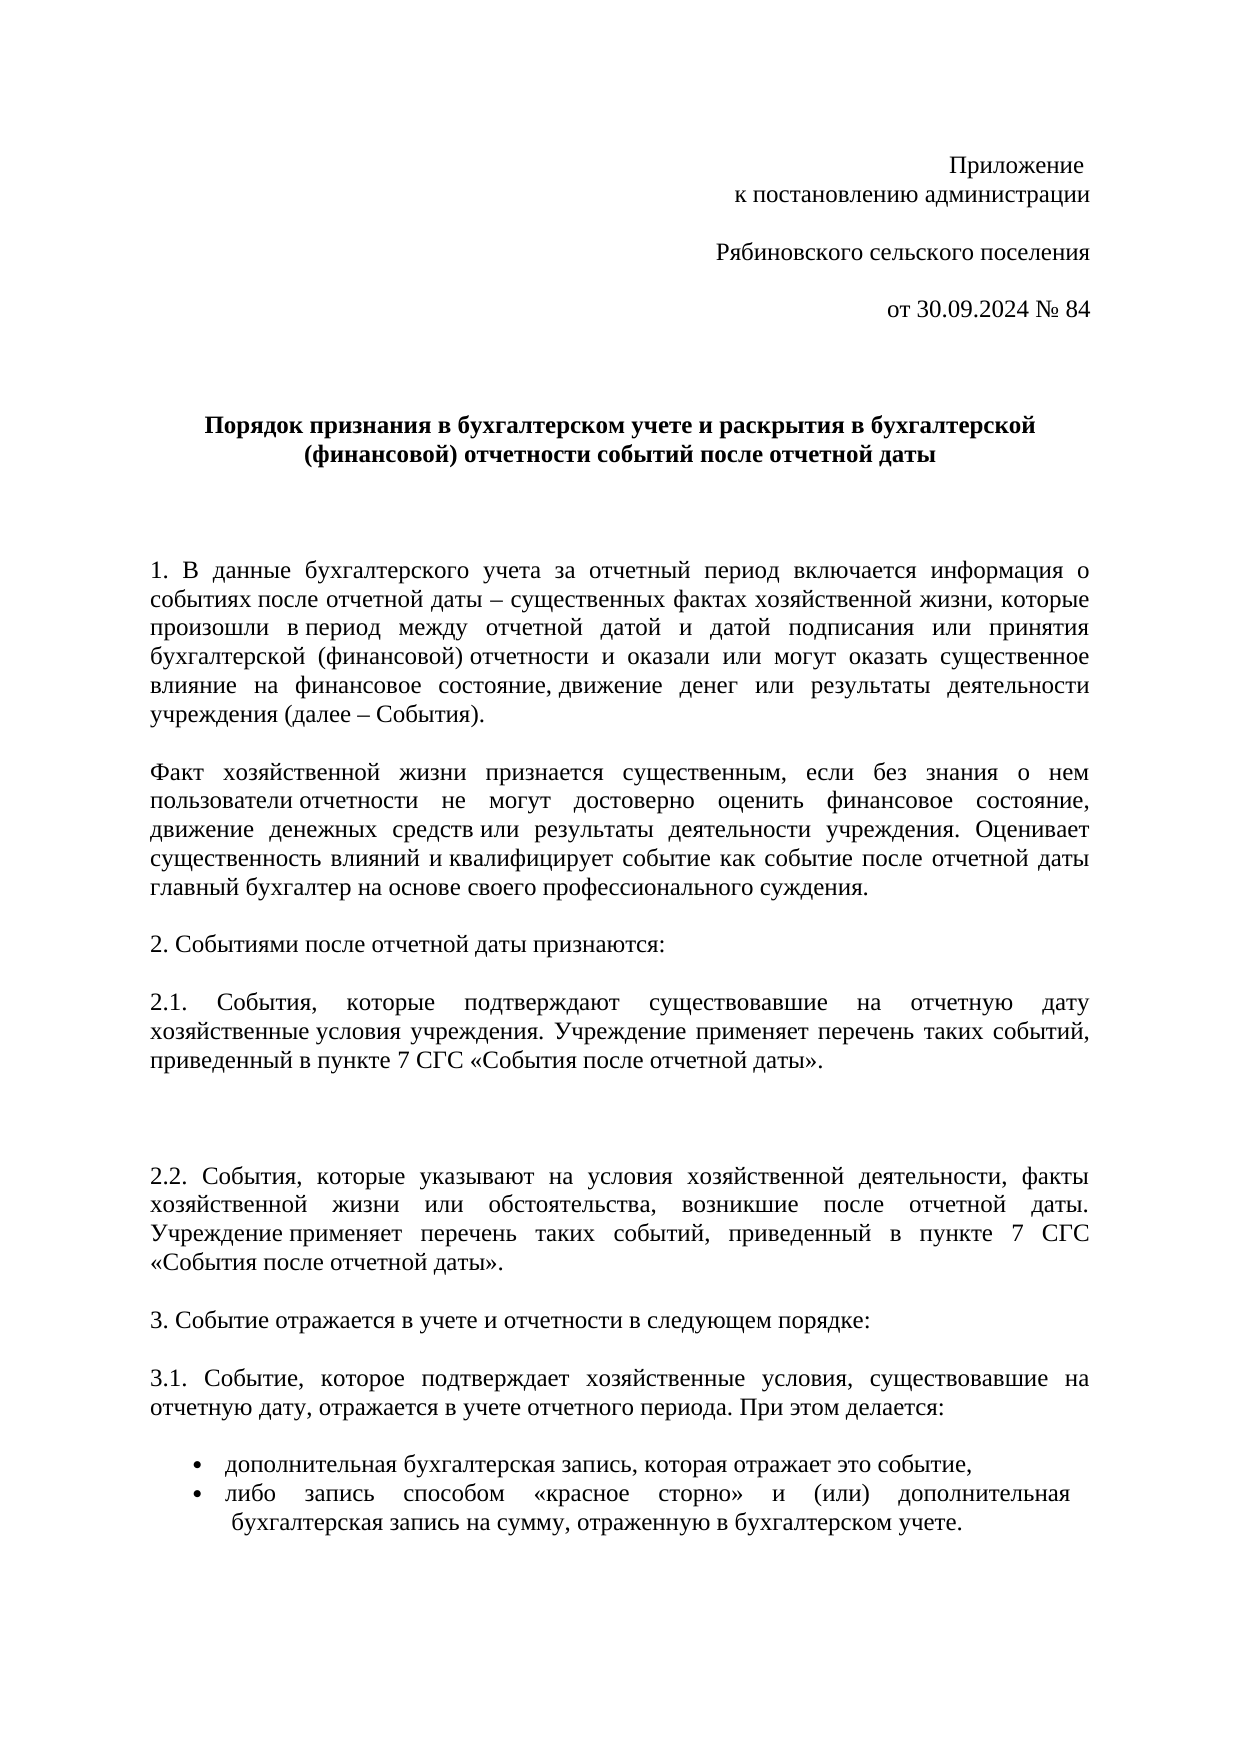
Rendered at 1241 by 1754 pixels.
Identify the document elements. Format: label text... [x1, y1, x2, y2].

text 3.1. Событие, которое подтверждает хозяйственные условия, существовавшие на отчетную дату, отражается в учете отчетного периода. При этом делается: [150, 1363, 1090, 1420]
text 3. Событие отражается в учете и отчетности в следующем порядке: [150, 1305, 1090, 1334]
text 2.2. События, которые указывают на условия хозяйственной деятельности, факты хозяйственной жизни или обстоятельства, возникшие после отчетной даты. Учреждение применяет перечень таких событий, приведенный в пункте 7 СГС «События после отчетной даты». [150, 1161, 1090, 1276]
text 2.1. События, которые подтверждают существовавшие на отчетную дату хозяйственные условия учреждения. Учреждение применяет перечень таких событий, приведенный в пункте 7 СГС «События после отчетной даты». [150, 987, 1090, 1074]
list либо запись способом «красное сторно» и (или) дополнительная бухгалтерская запись на сумму, отраженную в бухгалтерском учете. [194, 1507, 1071, 1565]
text 2. Событиями после отчетной даты признаются: [150, 929, 1090, 958]
text 1. В данные бухгалтерского учета за отчетный период включается информация о событиях после отчетной даты – существенных фактах хозяйственной жизни, которые произошли в период между отчетной датой и датой подписания или принятия бухгалтерской (финансовой) отчетности и оказали или могут оказать существенное влияние на финансовое состояние, движение денег или результаты деятельности учреждения (далее – События). [150, 555, 1090, 727]
text Факт хозяйственной жизни признается существенным, если без знания о нем пользователи отчетности не могут достоверно оценить финансовое состояние, движение денежных средств или результаты деятельности учреждения. Оценивает существенность влияний и квалифицирует событие как событие после отчетной даты главный бухгалтер на основе своего профессионального суждения. [150, 757, 1090, 900]
text Приложение к постановлению администрации [150, 150, 1090, 207]
text Рябиновского сельского поселения [150, 237, 1090, 265]
text от 30.09.2024 № 84 [150, 294, 1090, 323]
text Порядок признания в бухгалтерском учете и раскрытия в бухгалтерской (финансовой) отчетности событий после отчетной даты [150, 410, 1090, 468]
list дополнительная бухгалтерская запись, которая отражает это событие, [194, 1449, 1071, 1478]
